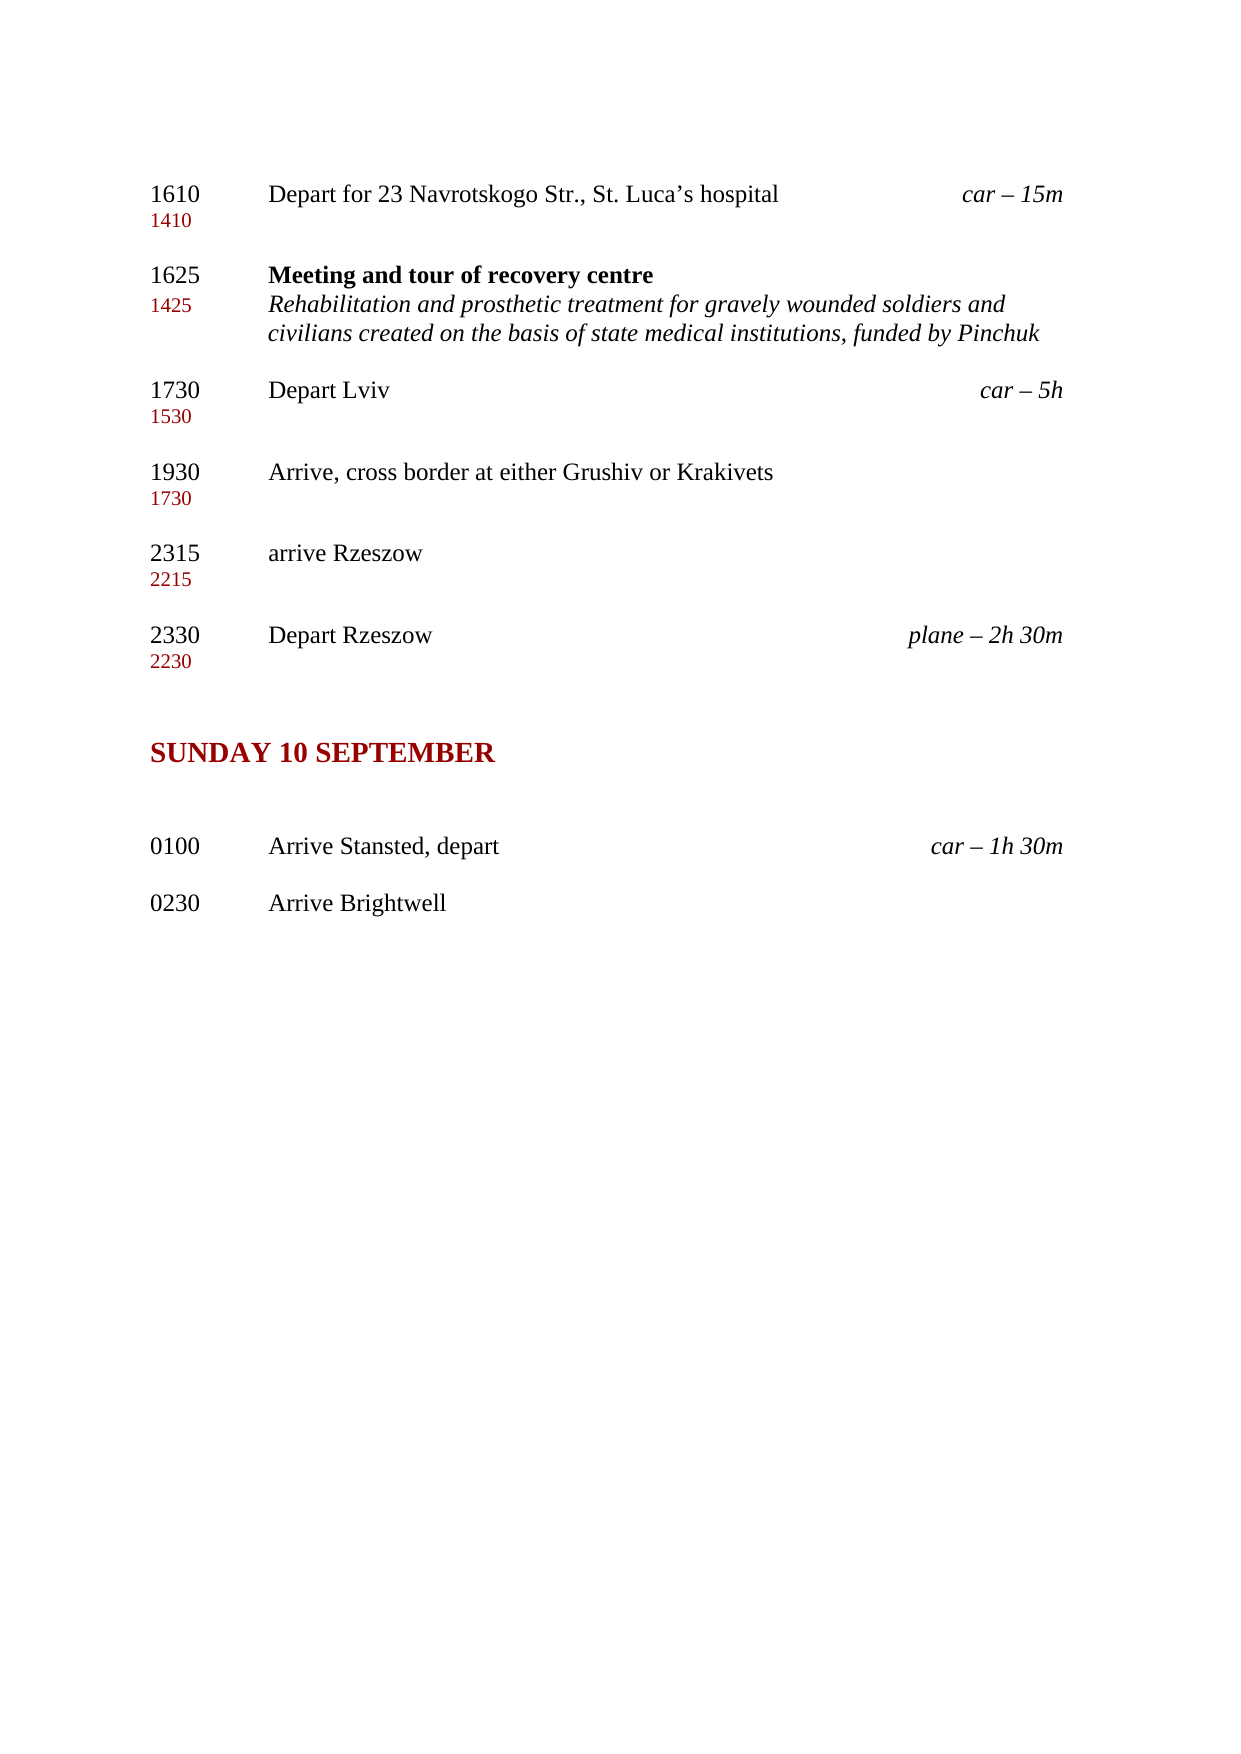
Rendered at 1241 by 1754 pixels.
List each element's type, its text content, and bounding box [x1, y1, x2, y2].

text 1930 Arrive, cross border at either Grushiv or Krakivets [150, 457, 1090, 486]
text 2315 arrive Rzeszow [150, 538, 1090, 567]
text 2215 [150, 567, 1090, 591]
text SUNDAY 10 SEPTEMBER [150, 735, 1090, 769]
text 1425 Rehabilitation and prosthetic treatment for gravely wounded soldiers and civilians created on the basis of state medical institutions, funded by Pinchuk [150, 289, 1090, 347]
text 2330 Depart Rzeszow plane – 2h 30m [150, 620, 1090, 649]
text 1530 [150, 404, 1090, 428]
text 1730 [150, 486, 1090, 510]
text 1410 [150, 207, 1090, 232]
text 1730 Depart Lviv car – 5h [150, 375, 1090, 404]
text 1625 Meeting and tour of recovery centre [150, 260, 1090, 289]
text 0100 Arrive Stansted, depart car – 1h 30m [150, 831, 1090, 860]
text 0230 Arrive Brightwell [150, 888, 1090, 917]
text 2230 [150, 649, 1090, 673]
text 1610 Depart for 23 Navrotskogo Str., St. Luca’s hospital car – 15m [150, 179, 1090, 207]
